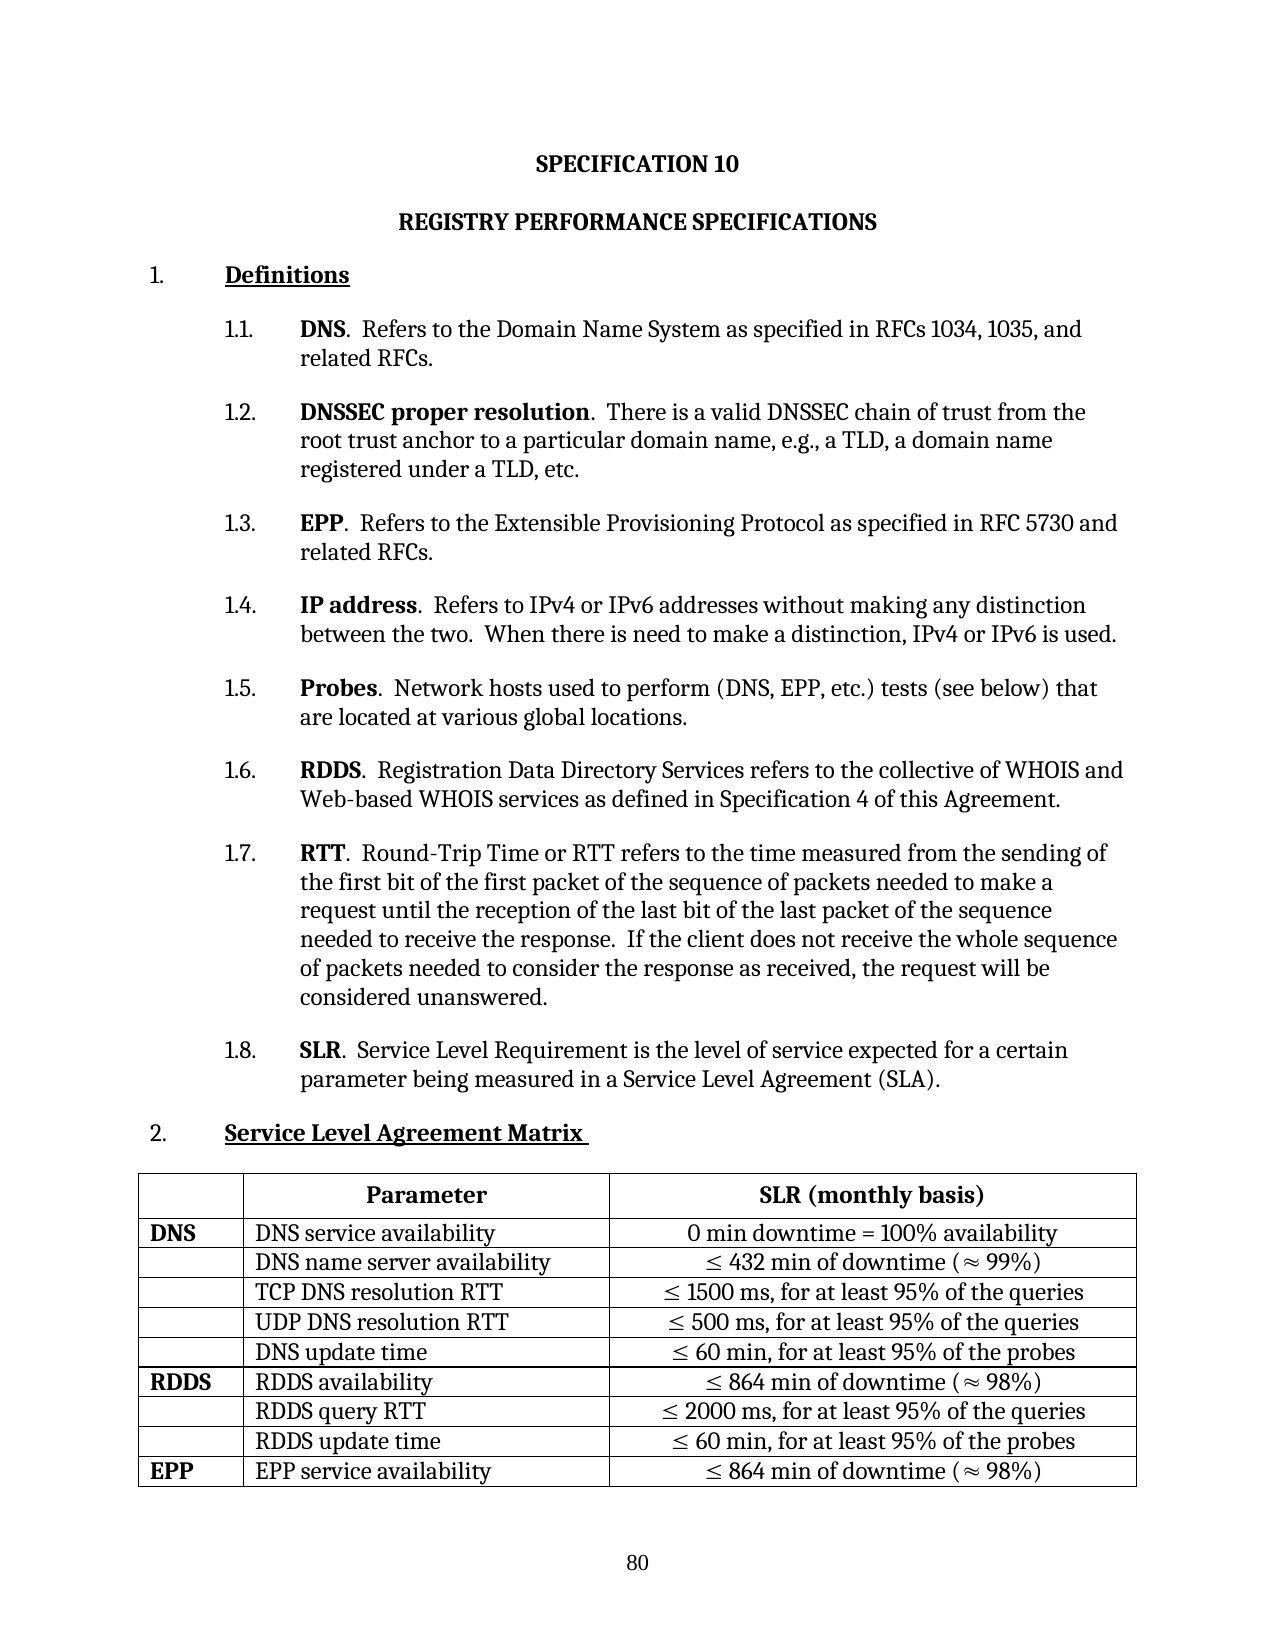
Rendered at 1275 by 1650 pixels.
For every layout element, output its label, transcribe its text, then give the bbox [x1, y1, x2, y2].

table_cell 60 min, for at least 95% of the probes [610, 1338, 1136, 1366]
table_cell [139, 1397, 243, 1426]
table_cell DNS service availability [244, 1219, 609, 1247]
table_cell 2000 ms, for at least 95% of the queries [610, 1397, 1136, 1426]
text EPP. Refers to the Extensible Provisioning Protocol as specified in RFC 5730 and related RFCs. [225, 509, 1125, 566]
table_cell RDDS availability [244, 1368, 609, 1396]
text DNSSEC proper resolution. There is a valid DNSSEC chain of trust from the root trust anchor to a particular domain name, e.g., a TLD, a domain name registered under a TLD, etc. [225, 397, 1125, 484]
table_cell RDDS [139, 1368, 243, 1396]
table_cell DNS update time [244, 1338, 609, 1366]
table_cell 0 min downtime = 100% availability [610, 1219, 1136, 1247]
table_cell [139, 1308, 243, 1337]
table_cell 500 ms, for at least 95% of the queries [610, 1308, 1136, 1337]
text SLR. Service Level Requirement is the level of service expected for a certain parameter being measured in a Service Level Agreement (SLA). [225, 1036, 1125, 1094]
table_cell 60 min, for at least 95% of the probes [610, 1427, 1136, 1456]
table_cell TCP DNS resolution RTT [244, 1278, 609, 1307]
table_cell [139, 1278, 243, 1307]
table_cell RDDS update time [244, 1427, 609, 1456]
table_cell UDP DNS resolution RTT [244, 1308, 609, 1337]
table_header [139, 1174, 243, 1217]
table_cell 432 min of downtime ( 99%) [610, 1248, 1136, 1277]
text REGISTRY PERFORMANCE SPECIFICATIONS [150, 150, 1125, 236]
table_cell 864 min of downtime ( 98%) [610, 1368, 1136, 1396]
table_header SLR (monthly basis) [610, 1174, 1136, 1217]
text IP address. Refers to IPv4 or IPv6 addresses without making any distinction between the two. When there is need to make a distinction, IPv4 or IPv6 is used. [225, 591, 1125, 649]
text Definitions [150, 261, 1125, 290]
table_cell [139, 1248, 243, 1277]
table_cell [139, 1427, 243, 1456]
table_cell EPP service availability [244, 1457, 609, 1486]
table_cell [139, 1338, 243, 1366]
text Service Level Agreement Matrix [150, 1119, 1125, 1147]
text Probes. Network hosts used to perform (DNS, EPP, etc.) tests (see below) that are located at various global locations. [225, 674, 1125, 731]
table_cell 1500 ms, for at least 95% of the queries [610, 1278, 1136, 1307]
table_cell 864 min of downtime ( 98%) [610, 1457, 1136, 1486]
table_cell EPP [139, 1457, 243, 1486]
table_cell RDDS query RTT [244, 1397, 609, 1426]
table_cell DNS name server availability [244, 1248, 609, 1277]
text RTT. Round-Trip Time or RTT refers to the time measured from the sending of the first bit of the first packet of the sequence of packets needed to make a request until the reception of the last bit of the last packet of the sequence needed to receive the response. If the client does not receive the whole sequence of packets needed to consider the response as received, the request will be considered unanswered. [225, 839, 1125, 1011]
table_cell DNS [139, 1219, 243, 1247]
table_header Parameter [244, 1174, 609, 1217]
text DNS. Refers to the Domain Name System as specified in RFCs 1034, 1035, and related RFCs. [225, 315, 1125, 372]
text RDDS. Registration Data Directory Services refers to the collective of WHOIS and Web-based WHOIS services as defined in Specification 4 of this Agreement. [225, 756, 1125, 814]
